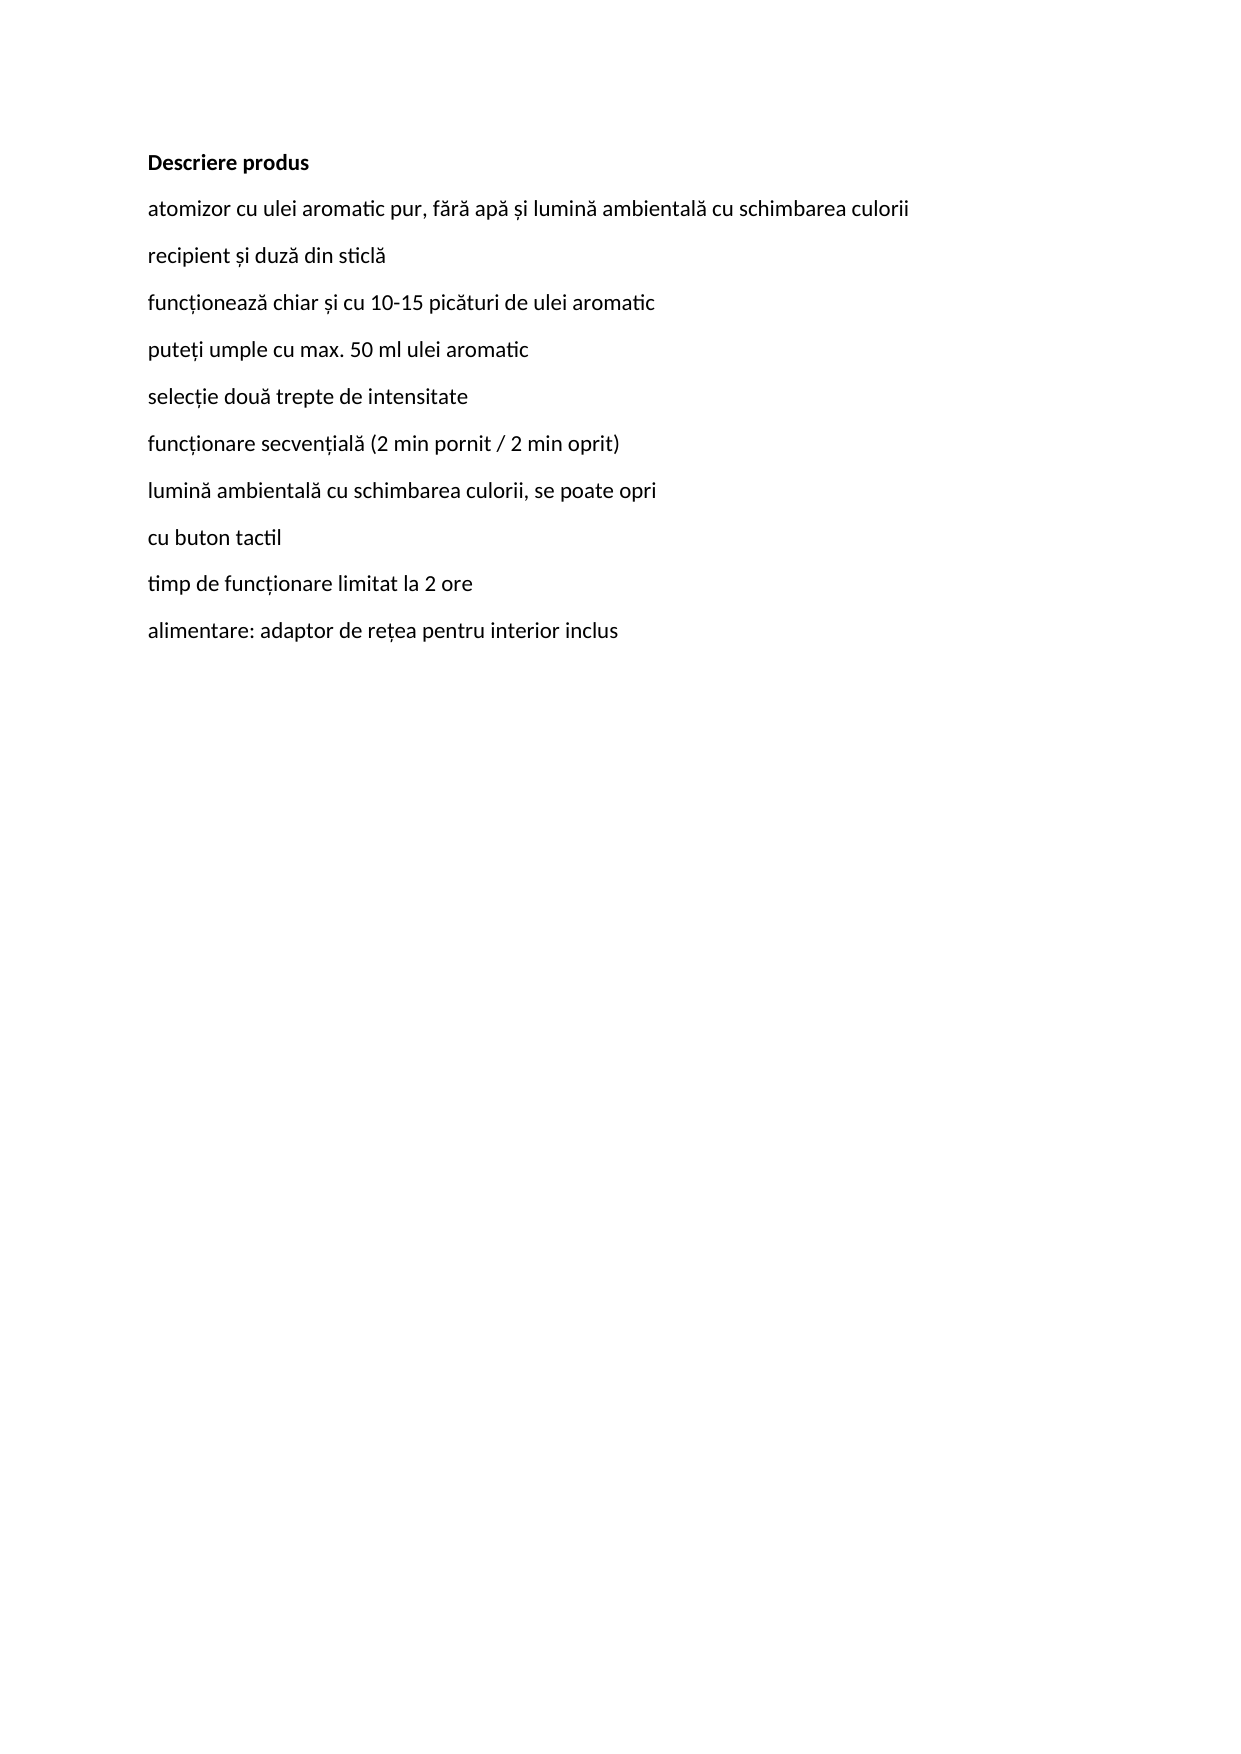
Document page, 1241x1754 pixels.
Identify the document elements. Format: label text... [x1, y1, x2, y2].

text funcționează chiar și cu 10-15 picături de ulei aromatic [148, 288, 1093, 316]
text Descriere produs [148, 148, 1093, 176]
text funcționare secvențială (2 min pornit / 2 min oprit) [148, 429, 1093, 457]
text lumină ambientală cu schimbarea culorii, se poate opri [148, 476, 1093, 504]
text atomizor cu ulei aromatic pur, fără apă și lumină ambientală cu schimbarea culorii [148, 194, 1093, 222]
text recipient și duză din sticlă [148, 241, 1093, 269]
text puteți umple cu max. 50 ml ulei aromatic [148, 335, 1093, 363]
text timp de funcționare limitat la 2 ore [148, 569, 1093, 597]
text selecție două trepte de intensitate [148, 382, 1093, 410]
text cu buton tactil [148, 523, 1093, 551]
text alimentare: adaptor de rețea pentru interior inclus [148, 616, 1093, 644]
